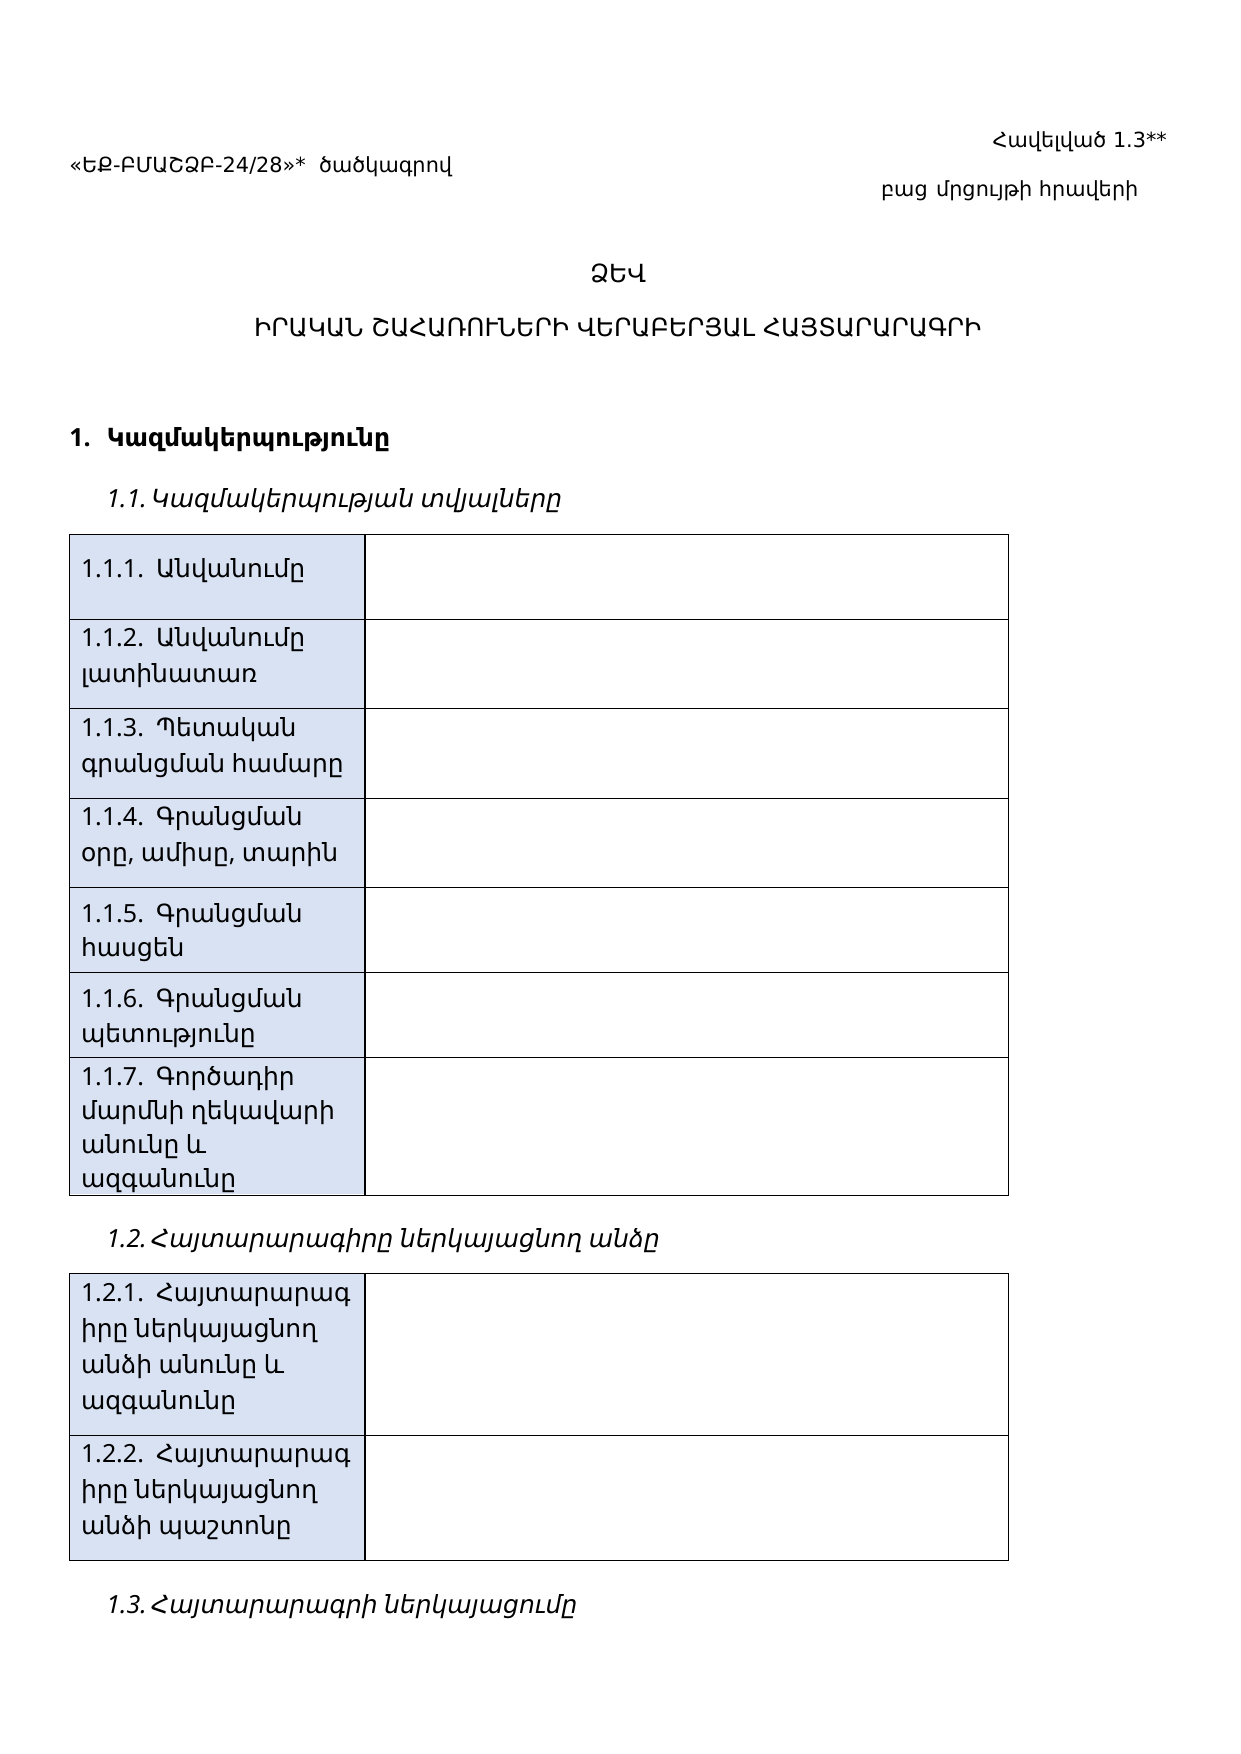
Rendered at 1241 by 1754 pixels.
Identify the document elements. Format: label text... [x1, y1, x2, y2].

table_cell Գրանցման օրը, ամիսը, տարին [70, 799, 364, 887]
table_cell Գրանցման պետությունը [70, 973, 364, 1057]
table_cell Անվանումը լատինատառ [70, 620, 364, 708]
table_header Անվանումը [70, 535, 364, 619]
list Կազմակերպության տվյալները [106, 481, 1167, 515]
list Հայտարարագիրը ներկայացնող անձը [106, 1221, 1167, 1255]
table_cell [366, 709, 1008, 798]
table_cell [366, 973, 1008, 1057]
table_header [366, 1274, 1008, 1435]
subtitle Հավելված 1.3** [69, 128, 1167, 153]
table_cell [366, 620, 1008, 708]
table_header Հայտարարագիրը ներկայացնող անձի անունը և ազգանունը [70, 1274, 364, 1435]
text ԻՐԱԿԱՆ ՇԱՀԱՌՈՒՆԵՐԻ ՎԵՐԱԲԵՐՅԱԼ ՀԱՅՏԱՐԱՐԱԳՐԻ [69, 313, 1167, 342]
table_cell Գործադիր մարմնի ղեկավարի անունը և ազգանունը [70, 1058, 364, 1194]
text ՁԵՎ [69, 259, 1167, 289]
text բաց մրցույթի հրավերի [69, 177, 1167, 201]
table_cell [366, 888, 1008, 972]
table_cell [366, 799, 1008, 887]
table_cell Հայտարարագիրը ներկայացնող անձի պաշտոնը [70, 1436, 364, 1560]
table_cell Պետական գրանցման համարը [70, 709, 364, 798]
table_header [366, 535, 1008, 619]
text «ԵՔ-ԲՄԱՇՁԲ-24/28»* ծածկագրով [69, 153, 1167, 177]
list Կազմակերպությունը [69, 420, 1167, 454]
table_cell [366, 1058, 1008, 1194]
list Հայտարարագրի ներկայացումը [106, 1586, 1167, 1621]
table_cell Գրանցման հասցեն [70, 888, 364, 972]
table_cell [366, 1436, 1008, 1560]
